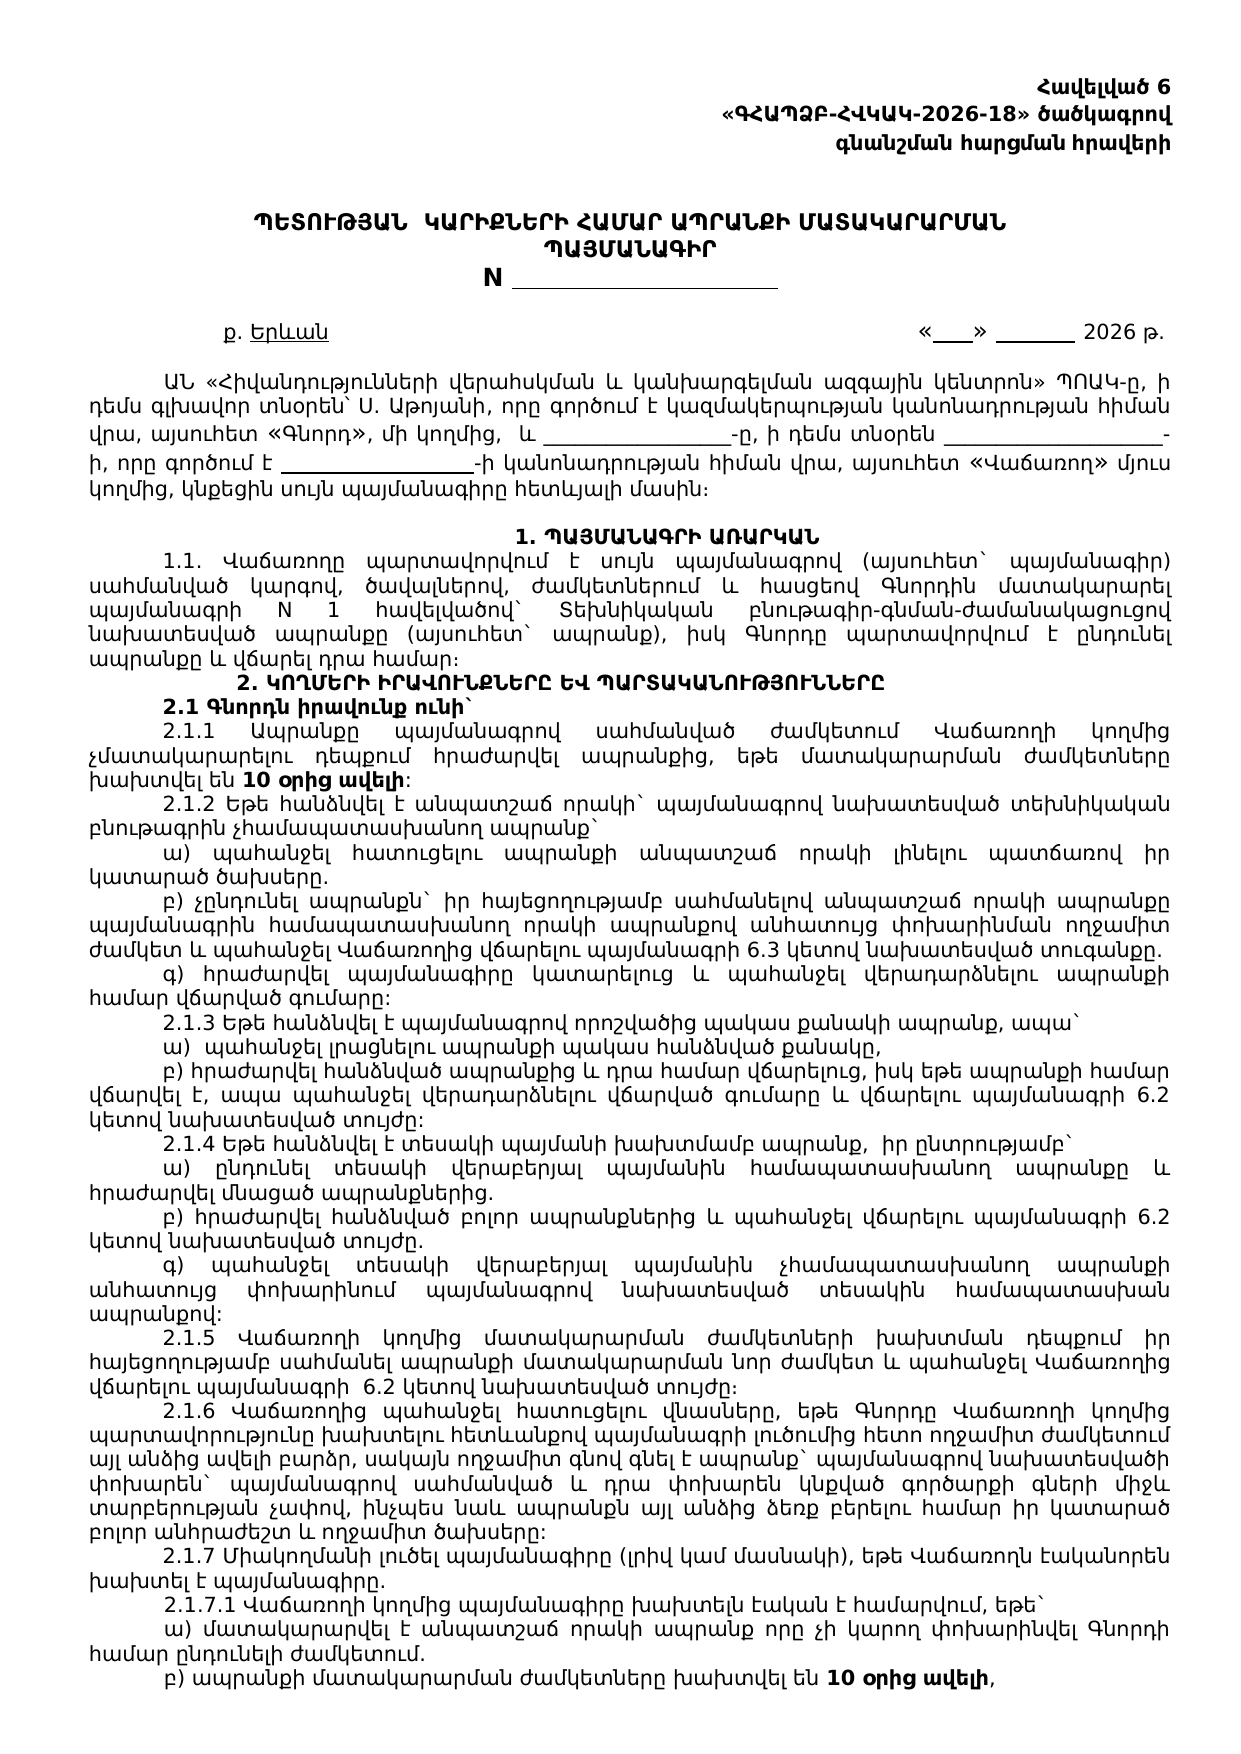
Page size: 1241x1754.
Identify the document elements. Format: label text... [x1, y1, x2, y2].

text բ) հրաժարվել հանձնված ապրանքից և դրա համար վճարելուց, իսկ եթե ապրանքի համար վճարվել է, ապա պահանջել վերադարձնելու վճարված գումարը և վճարելու պայմանագրի 6.2 կետով նախատեսված տույժը: [89, 1059, 1171, 1132]
text 2.1.7 Միակողմանի լուծել պայմանագիրը (լրիվ կամ մասնակի), եթե Վաճառողն էականորեն խախտել է պայմանագիրը. [89, 1544, 1171, 1593]
text N [74, 263, 1171, 292]
text բ) ապրանքի մատակարարման ժամկետները խախտվել են 10 օրից ավելի, [89, 1666, 1171, 1690]
text ՊԵՏՈՒԹՅԱՆ ԿԱՐԻՔՆԵՐԻ ՀԱՄԱՐ ԱՊՐԱՆՔԻ ՄԱՏԱԿԱՐԱՐՄԱՆ [74, 209, 1171, 236]
text գնանշման հարցման հրավերի [89, 128, 1171, 156]
text ք. Երևան « » 2026 թ. [89, 316, 1171, 346]
text Հավելված 6 [89, 75, 1171, 99]
text 2.1.2 Եթե հանձնվել է անպատշաճ որակի` պայմանագրով նախատեսված տեխնիկական բնութագրին չհամապատասխանող ապրանք` [89, 792, 1171, 841]
text գ) պահանջել տեսակի վերաբերյալ պայմանին չհամապատասխանող ապրանքի անհատույց փոխարինում պայմանագրով նախատեսված տեսակին համապատասխան ապրանքով: [89, 1253, 1171, 1326]
text 2.1.5 Վաճառողի կողմից մատակարարման ժամկետների խախտման դեպքում իր հայեցողությամբ սահմանել ապրանքի մատակարարման նոր ժամկետ և պահանջել Վաճառողից վճարելու պայմանագրի 6.2 կետով նախատեսված տույժը։ [89, 1326, 1171, 1399]
text ԱՆ «Հիվանդությունների վերահսկման և կանխարգելման ազգային կենտրոն» ՊՈԱԿ-ը, ի դեմս գլխավոր տնօրեն՝ Ս. Աթոյանի, որը գործում է կազմակերպության կանոնադրության հիման վրա, այսուհետ «Գնորդ», մի կողմից, և __________________-ը, ի դեմս տնօրեն _____________________-ի, որը գործում է -ի կանոնադրության հիման վրա, այսուհետ «Վաճառող» մյուս կողմից, կնքեցին սույն պայմանագիրը հետևյալի մասին։ [89, 370, 1171, 501]
text ա) մատակարարվել է անպատշաճ որակի ապրանք որը չի կարող փոխարինվել Գնորդի համար ընդունելի ժամկետում. [89, 1617, 1171, 1666]
text 2.1.1 Ապրանքը պայմանագրով սահմանված ժամկետում Վաճառողի կողմից չմատակարարելու դեպքում հրաժարվել ապրանքից, եթե մատակարարման ժամկետները խախտվել են 10 օրից ավելի: [89, 719, 1171, 792]
text 2.1.6 Վաճառողից պահանջել հատուցելու վնասները, եթե Գնորդը Վաճառողի կողմից պարտավորությունը խախտելու հետևանքով պայմանագրի լուծումից հետո ողջամիտ ժամկետում այլ անձից ավելի բարձր, սակայն ողջամիտ գնով գնել է ապրանք` պայմանագրով նախատեսվածի փոխարեն` պայմանագրով սահմանված և դրա փոխարեն կնքված գործարքի գների միջև տարբերության չափով, ինչպես նաև ապրանքն այլ անձից ձեռք բերելու համար իր կատարած բոլոր անհրաժեշտ և ողջամիտ ծախսերը: [89, 1399, 1171, 1544]
text բ) չընդունել ապրանքն` իր հայեցողությամբ սահմանելով անպատշաճ որակի ապրանքը պայմանագրին համապատասխանող որակի ապրանքով անհատույց փոխարինման ողջամիտ ժամկետ և պահանջել Վաճառողից վճարելու պայմանագրի 6.3 կետով նախատեսված տուգանքը. [89, 889, 1171, 962]
text գ) հրաժարվել պայմանագիրը կատարելուց և պահանջել վերադարձնելու ապրանքի համար վճարված գումարը: [89, 962, 1171, 1011]
text 2.1.7.1 Վաճառողի կողմից պայմանագիրը խախտելն էական է համարվում, եթե` [89, 1593, 1171, 1617]
text բ) հրաժարվել հանձնված բոլոր ապրանքներից և պահանջել վճարելու պայմանագրի 6.2 կետով նախատեսված տույժը. [89, 1205, 1171, 1253]
text «ԳՀԱՊՁԲ-ՀՎԿԱԿ-2026-18» ծածկագրով [89, 99, 1171, 128]
text ա) պահանջել լրացնելու ապրանքի պակաս հանձնված քանակը, [89, 1035, 1171, 1059]
text 2. ԿՈՂՄԵՐԻ ԻՐԱՎՈՒՆՔՆԵՐԸ ԵՎ ՊԱՐՏԱԿԱՆՈՒԹՅՈՒՆՆԵՐԸ [89, 671, 1171, 695]
text ա) ընդունել տեսակի վերաբերյալ պայմանին համապատասխանող ապրանքը և հրաժարվել մնացած ապրանքներից. [89, 1156, 1171, 1205]
text 1. ՊԱՅՄԱՆԱԳՐԻ ԱՌԱՐԿԱՆ [89, 525, 1171, 549]
text ա) պահանջել հատուցելու ապրանքի անպատշաճ որակի լինելու պատճառով իր կատարած ծախսերը. [89, 841, 1171, 889]
text 2.1 Գնորդն իրավունք ունի` [89, 695, 1171, 719]
text ՊԱՅՄԱՆԱԳԻՐ [74, 236, 1171, 263]
text 2.1.4 Եթե հանձնվել է տեսակի պայմանի խախտմամբ ապրանք, իր ընտրությամբ` [89, 1132, 1171, 1156]
text 2.1.3 Եթե հանձնվել է պայմանագրով որոշվածից պակաս քանակի ապրանք, ապա` [89, 1011, 1171, 1035]
text 1.1. Վաճառողը պարտավորվում է սույն պայմանագրով (այսուհետ` պայմանագիր) սահմանված կարգով, ծավալներով, ժամկետներում և հասցեով Գնորդին մատակարարել պայմանագրի N 1 հավելվածով` Տեխնիկական բնութագիր-գնման-ժամանակացուցով նախատեսված ապրանքը (այսուհետ` ապրանք), իսկ Գնորդը պարտավորվում է ընդունել ապրանքը և վճարել դրա համար։ [89, 549, 1171, 671]
